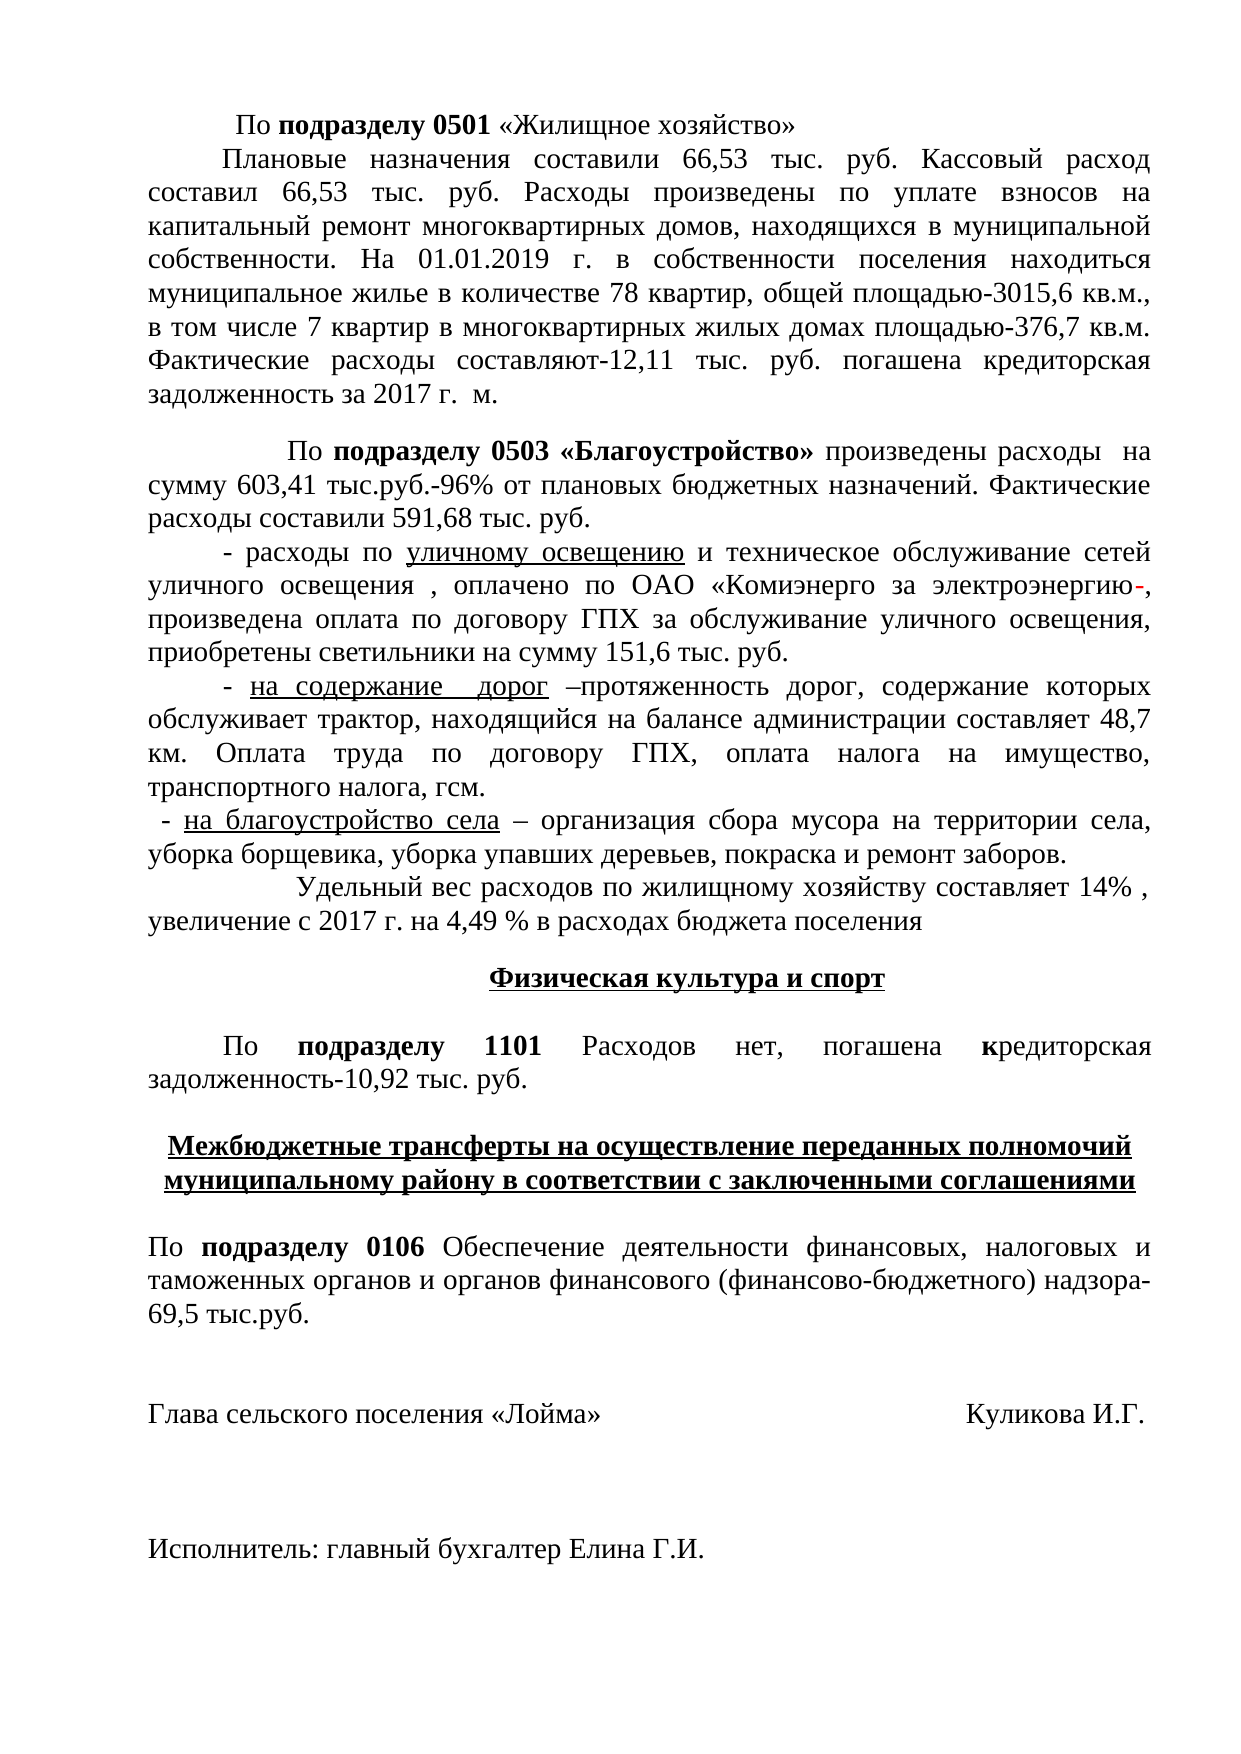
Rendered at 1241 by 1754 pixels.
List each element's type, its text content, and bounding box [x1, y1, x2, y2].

text - расходы по уличному освещению и техническое обслуживание сетей уличного освещения , оплачено по ОАО «Комиэнерго за электроэнергию-, произведена оплата по договору ГПХ за обслуживание уличного освещения, приобретены светильники на сумму 151,6 тыс. руб. [148, 534, 1152, 668]
text Глава сельского поселения «Лойма» Куликова И.Г. [148, 1397, 1152, 1430]
text Физическая культура и спорт [148, 961, 1152, 994]
text Межбюджетные трансферты на осуществление переданных полномочий муниципальному району в соответствии с заключенными соглашениями [148, 1128, 1152, 1195]
text По подразделу 1101 Расходов нет, погашена кредиторская задолженность-10,92 тыс. руб. [148, 1028, 1152, 1095]
text Плановые назначения составили 66,53 тыс. руб. Кассовый расход составил 66,53 тыс. руб. Расходы произведены по уплате взносов на капитальный ремонт многоквартирных домов, находящихся в муниципальной собственности. На 01.01.2019 г. в собственности поселения находиться муниципальное жилье в количестве 78 квартир, общей площадью-3015,6 кв.м., в том числе 7 квартир в многоквартирных жилых домах площадью-376,7 кв.м. Фактические расходы составляют-12,11 тыс. руб. погашена кредиторская задолженность за 2017 г. м. [148, 141, 1152, 409]
text - на благоустройство села – организация сбора мусора на территории села, уборка борщевика, уборка упавших деревьев, покраска и ремонт заборов. [148, 802, 1152, 869]
text По подразделу 0501 «Жилищное хозяйство» [148, 107, 1152, 141]
text Удельный вес расходов по жилищному хозяйству составляет 14% , увеличение с 2017 г. на 4,49 % в расходах бюджета поселения [148, 869, 1152, 936]
text - на содержание дорог –протяженность дорог, содержание которых обслуживает трактор, находящийся на балансе администрации составляет . Оплата труда по договору ГПХ, оплата налога на имущество, транспортного налога, гсм. [148, 668, 1152, 802]
text По подразделу 0106 Обеспечение деятельности финансовых, налоговых и таможенных органов и органов финансового (финансово-бюджетного) надзора- 69,5 тыс.руб. [148, 1229, 1152, 1329]
text По подразделу 0503 «Благоустройство» произведены расходы на сумму 603,41 тыс.руб.-96% от плановых бюджетных назначений. Фактические расходы составили 591,68 тыс. руб. [148, 433, 1152, 534]
text Исполнитель: главный бухгалтер Елина Г.И. [148, 1531, 1152, 1564]
